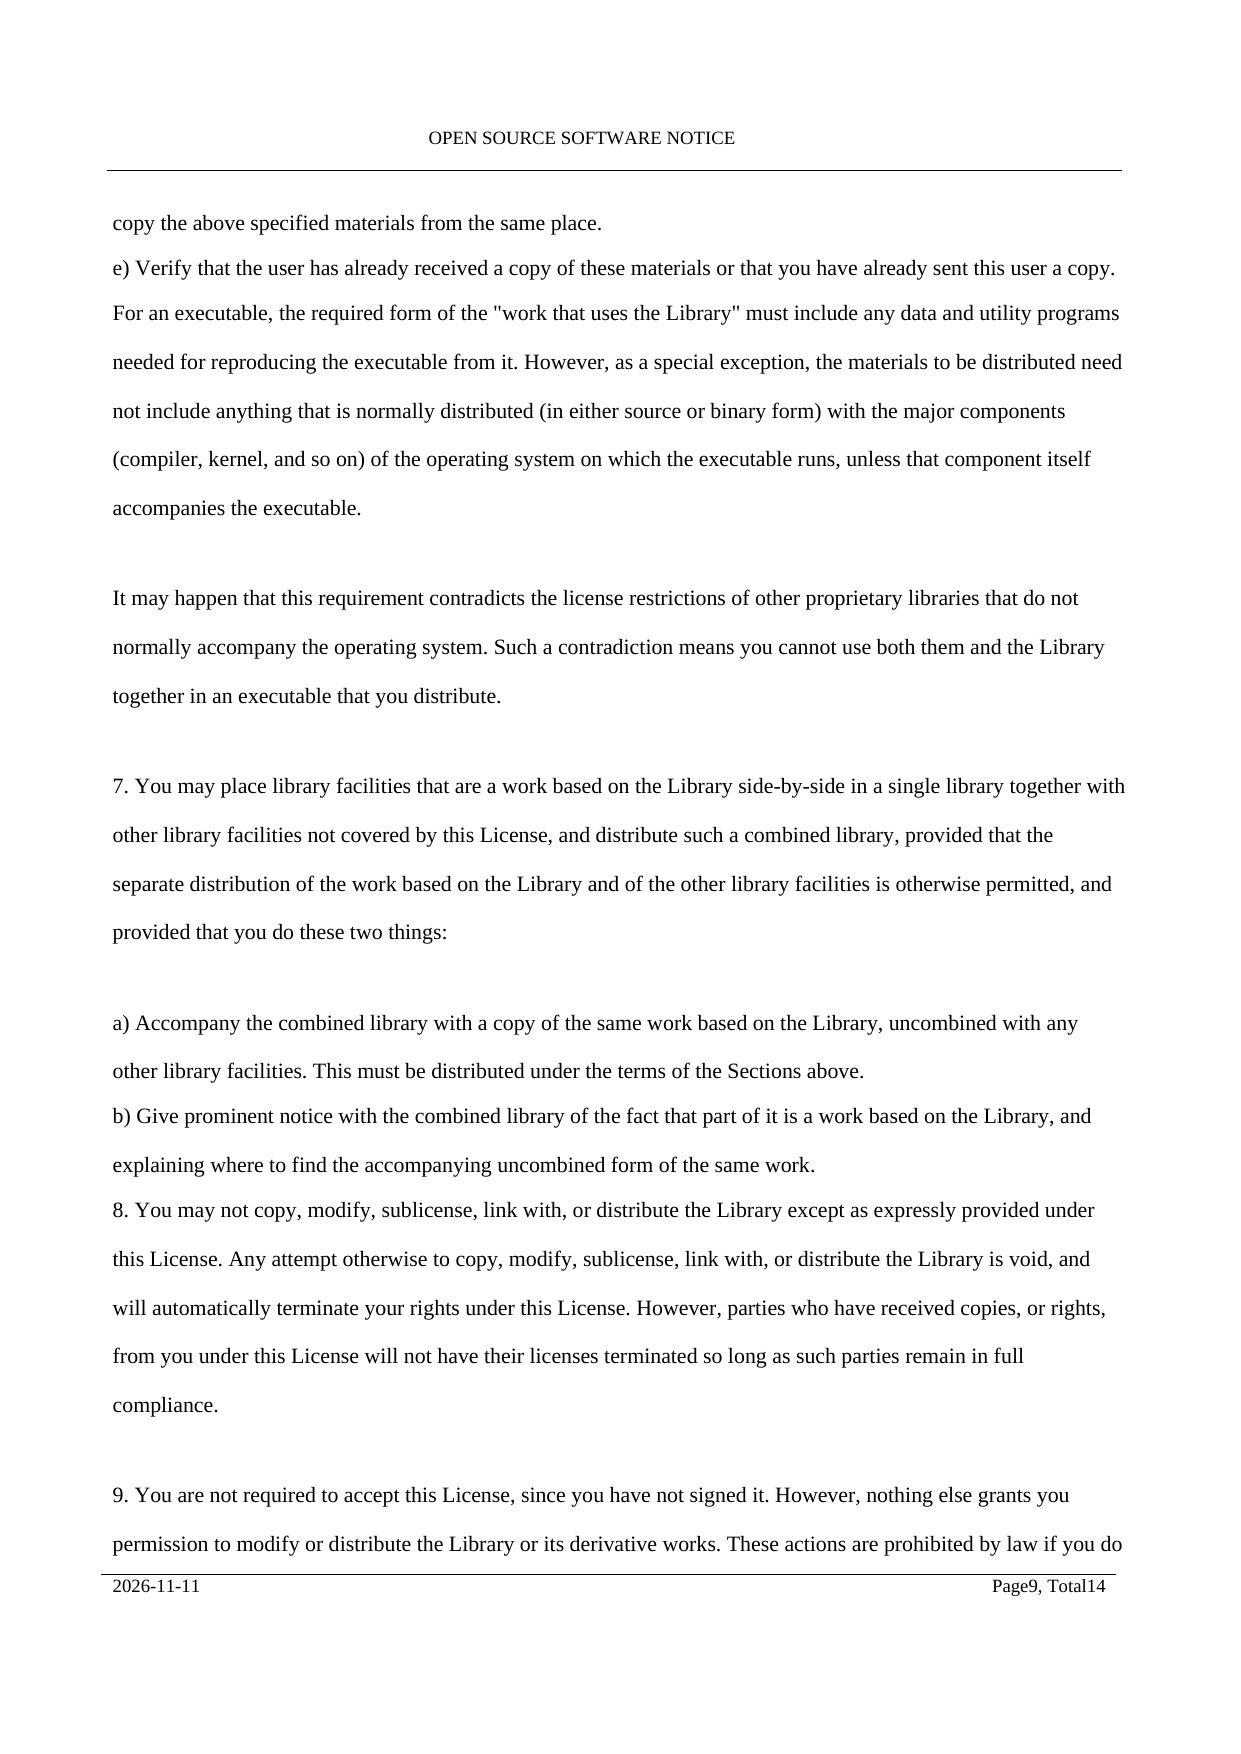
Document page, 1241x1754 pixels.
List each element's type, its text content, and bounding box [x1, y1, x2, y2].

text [112, 1479, 1128, 1560]
text 8. You may not copy, modify, sublicense, link with, or distribute the Library except as expressly provided under this License. Any attempt otherwise to copy, modify, sublicense, link with, or distribute the Library is void, and will automatically terminate your rights under this License. However, parties who have received copies, or rights, from you under this License will not have their licenses terminated so long as such parties remain in full compliance. [112, 1194, 1128, 1421]
text b) Give prominent notice with the combined library of the fact that part of it is a work based on the Library, and explaining where to find the accompanying uncombined form of the same work. [112, 1100, 1128, 1181]
text a) Accompany the combined library with a copy of the same work based on the Library, uncombined with any other library facilities. This must be distributed under the terms of the Sections above. [112, 1006, 1128, 1087]
text For an executable, the required form of the "work that uses the Library" must include any data and utility programs needed for reproducing the executable from it. However, as a special exception, the materials to be distributed need not include anything that is normally distributed (in either source or binary form) with the major components (compiler, kernel, and so on) of the operating system on which the executable runs, unless that component itself accompanies the executable. [112, 297, 1128, 524]
text It may happen that this requirement contradicts the license restrictions of other proprietary libraries that do not normally accompany the operating system. Such a contradiction means you cannot use both them and the Library together in an executable that you distribute. [112, 582, 1128, 712]
text e) Verify that the user has already received a copy of these materials or that you have already sent this user a copy. [112, 251, 1128, 284]
text 7. You may place library facilities that are a work based on the Library side-by-side in a single library together with other library facilities not covered by this License, and distribute such a combined library, provided that the separate distribution of the work based on the Library and of the other library facilities is otherwise permitted, and provided that you do these two things: [112, 769, 1128, 948]
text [112, 206, 1128, 239]
